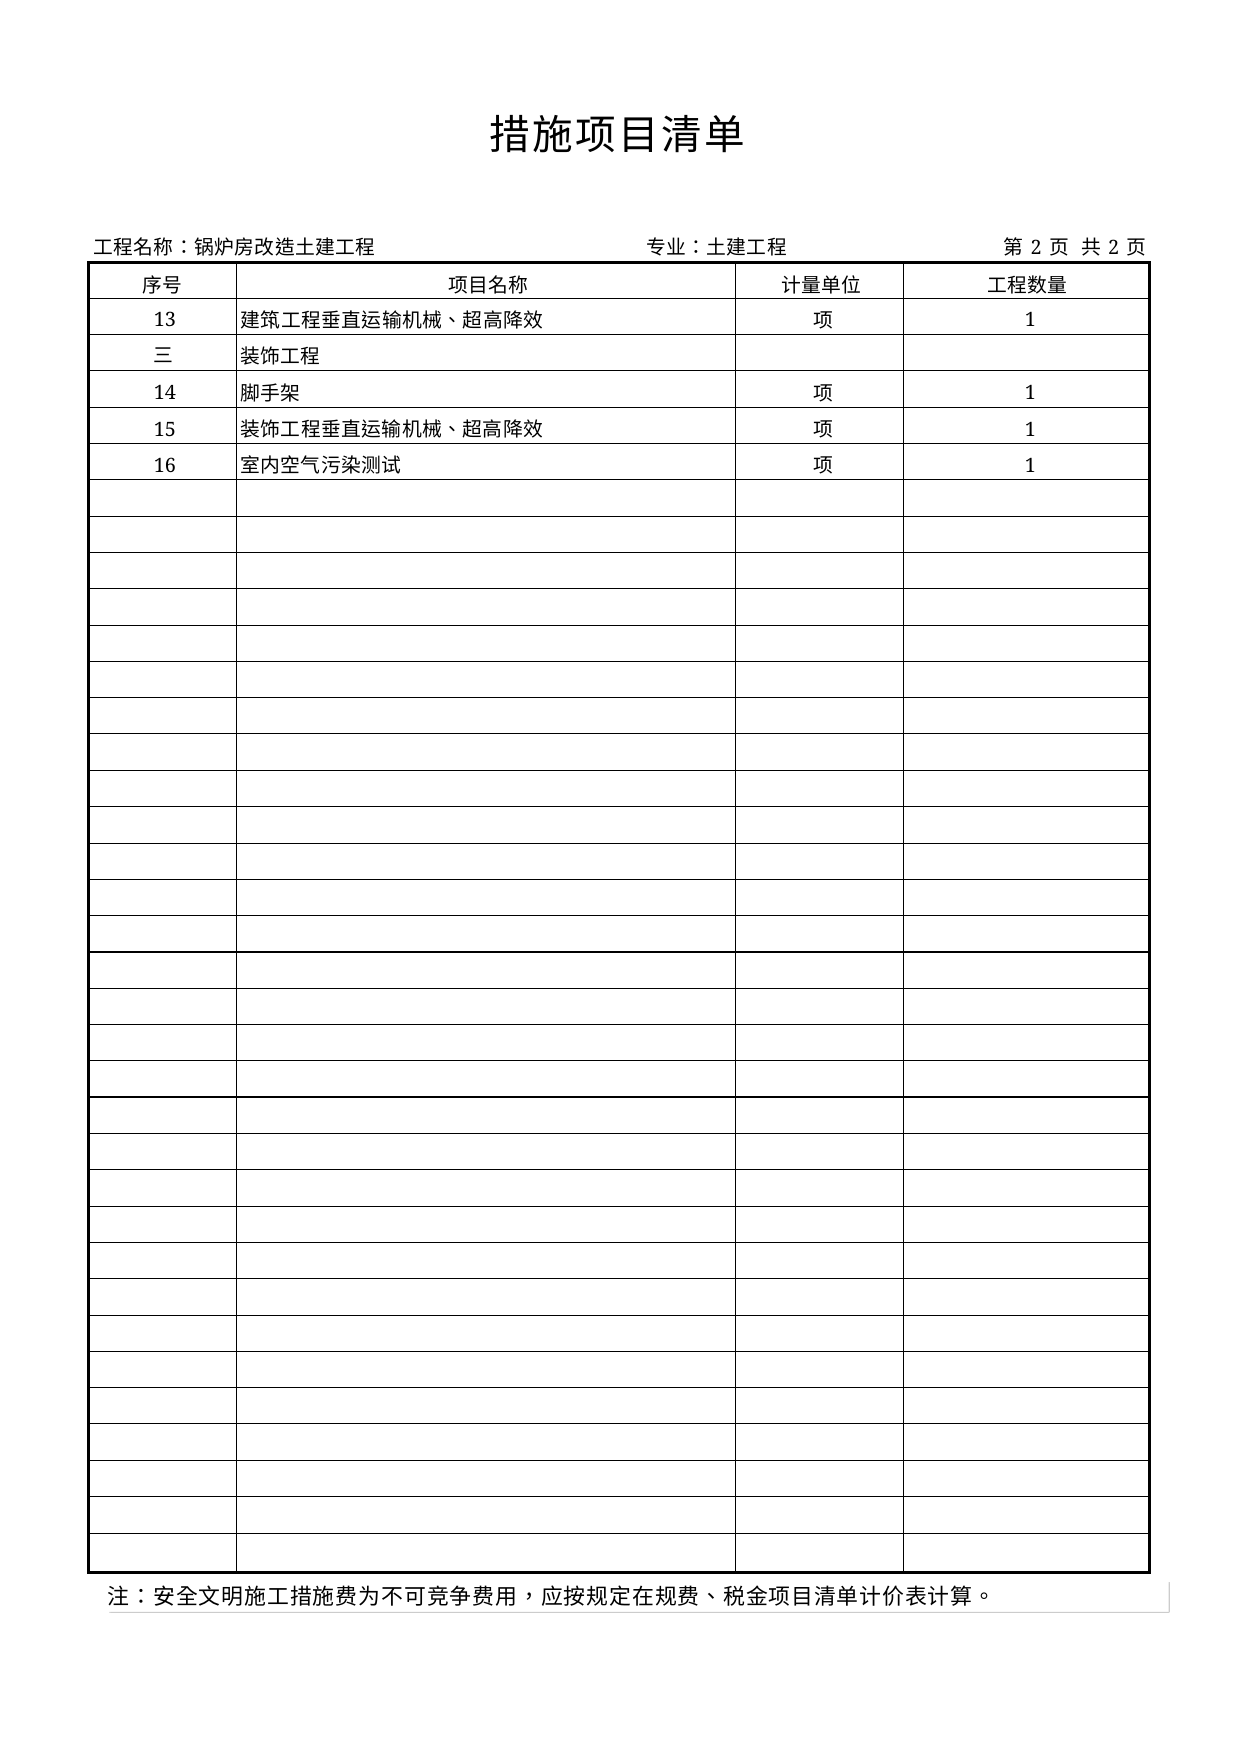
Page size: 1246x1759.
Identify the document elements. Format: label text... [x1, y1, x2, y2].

table_cell 项 [736, 371, 903, 407]
table_cell [90, 662, 236, 697]
table_cell [904, 1461, 1148, 1496]
table_cell [90, 1388, 236, 1423]
table_cell [237, 916, 735, 951]
table_cell [736, 698, 903, 733]
table_cell [736, 1497, 903, 1532]
table_cell [736, 1061, 903, 1096]
table_cell [904, 662, 1148, 697]
table_cell [237, 553, 735, 588]
table_cell [904, 1352, 1148, 1387]
table_cell [90, 989, 236, 1024]
table_cell [904, 1170, 1148, 1206]
table_cell [237, 1316, 735, 1351]
table_cell [736, 953, 903, 988]
table_cell [736, 1243, 903, 1278]
table_cell [90, 844, 236, 879]
table_cell [237, 1497, 735, 1532]
table_cell [904, 1061, 1148, 1096]
table_cell [237, 989, 735, 1024]
table_cell [736, 662, 903, 697]
table_cell [90, 1243, 236, 1278]
table_cell [904, 335, 1148, 370]
table_cell [736, 1534, 903, 1571]
table_cell [90, 953, 236, 988]
table_cell [904, 589, 1148, 624]
table_cell [904, 734, 1148, 770]
table_cell [736, 1170, 903, 1206]
table_cell [736, 335, 903, 370]
table_cell [90, 589, 236, 624]
table_cell [736, 1207, 903, 1242]
table_cell [736, 1352, 903, 1387]
table_cell [237, 1061, 735, 1096]
table_cell 建筑工程垂直运输机械、超高降效 [237, 299, 735, 334]
table_cell [90, 698, 236, 733]
table_cell 脚手架 [237, 371, 735, 407]
table_cell [237, 880, 735, 915]
picture [109, 1582, 1171, 1614]
table_cell 1 [904, 408, 1148, 443]
table_cell [237, 771, 735, 806]
table_cell [736, 771, 903, 806]
table_cell [736, 1279, 903, 1314]
table_cell [237, 1388, 735, 1423]
table_cell [90, 1279, 236, 1314]
table_cell 装饰工程 [237, 335, 735, 370]
table_cell [736, 989, 903, 1024]
table_cell [736, 480, 903, 516]
table_cell [736, 1424, 903, 1459]
table_cell [237, 1025, 735, 1060]
table_cell [736, 1025, 903, 1060]
table_cell [736, 807, 903, 842]
table_cell 装饰工程垂直运输机械、超高降效 [237, 408, 735, 443]
table_cell [904, 1388, 1148, 1423]
table_cell [736, 1388, 903, 1423]
table_cell [237, 480, 735, 516]
table_cell [90, 1461, 236, 1496]
table_cell [90, 1170, 236, 1206]
table_cell [90, 1207, 236, 1242]
table_cell [237, 734, 735, 770]
table_cell [90, 553, 236, 588]
table_cell [904, 844, 1148, 879]
table_cell [736, 916, 903, 951]
table_cell [237, 953, 735, 988]
table_cell [90, 1497, 236, 1532]
table_cell [237, 1098, 735, 1133]
table_cell [237, 1279, 735, 1314]
table_cell [904, 916, 1148, 951]
table_cell [736, 517, 903, 552]
table_cell 1 [904, 299, 1148, 334]
table_cell [90, 1316, 236, 1351]
table_cell [736, 1134, 903, 1169]
table_cell [736, 589, 903, 624]
table_header 计量单位 [736, 264, 903, 298]
table_cell [237, 1134, 735, 1169]
table_cell [904, 1025, 1148, 1060]
table_cell [90, 1424, 236, 1459]
table_cell [904, 1424, 1148, 1459]
table_cell 14 [90, 371, 236, 407]
table_cell [736, 1461, 903, 1496]
table_cell [90, 626, 236, 661]
table_cell [904, 1134, 1148, 1169]
table_cell [237, 1352, 735, 1387]
table_cell [904, 771, 1148, 806]
table_cell [904, 880, 1148, 915]
table_header 工程数量 [904, 264, 1148, 298]
table_cell [90, 1025, 236, 1060]
table_cell [90, 1352, 236, 1387]
table_cell 室内空气污染测试 [237, 444, 735, 479]
table_cell [90, 480, 236, 516]
table_cell [736, 734, 903, 770]
table_cell 工程名称：锅炉房改造土建工程 [89, 174, 642, 259]
table_cell [904, 989, 1148, 1024]
table_cell 16 [90, 444, 236, 479]
table_cell [904, 480, 1148, 516]
table_cell [904, 698, 1148, 733]
table_cell [904, 807, 1148, 842]
table_cell [237, 807, 735, 842]
table_cell [904, 953, 1148, 988]
table_cell [736, 1098, 903, 1133]
table_cell [90, 1098, 236, 1133]
table_cell [237, 589, 735, 624]
table_cell [904, 1534, 1148, 1571]
table_cell [904, 1207, 1148, 1242]
table_cell [904, 1098, 1148, 1133]
table_cell [736, 844, 903, 879]
table_cell [736, 1316, 903, 1351]
table_cell [237, 662, 735, 697]
table_cell 1 [904, 444, 1148, 479]
table_cell 15 [90, 408, 236, 443]
table_cell [904, 626, 1148, 661]
table_cell [904, 517, 1148, 552]
table_cell [237, 844, 735, 879]
table_header 项目名称 [237, 264, 735, 298]
table_cell 13 [90, 299, 236, 334]
table_cell 专业：土建工程 [643, 174, 904, 259]
table_cell [237, 698, 735, 733]
table_cell 1 [904, 371, 1148, 407]
table_cell 项 [736, 299, 903, 334]
table_cell [237, 517, 735, 552]
table_cell [237, 1170, 735, 1206]
table_cell 第 2 页 共 2 页 [905, 174, 1149, 259]
table_cell 项 [736, 444, 903, 479]
table_cell [237, 1534, 735, 1571]
table_cell [736, 553, 903, 588]
table_cell [90, 1061, 236, 1096]
table_cell [237, 1207, 735, 1242]
table_cell [904, 1279, 1148, 1314]
table_cell [90, 1534, 236, 1571]
table_cell [237, 1243, 735, 1278]
table_cell [904, 1243, 1148, 1278]
table_cell [237, 1461, 735, 1496]
table_cell [904, 1316, 1148, 1351]
table_cell [237, 626, 735, 661]
table_cell [90, 1134, 236, 1169]
table_header 措施项目清单 [89, 89, 1149, 172]
table_cell 三 [90, 335, 236, 370]
table_cell [736, 626, 903, 661]
table_cell [90, 880, 236, 915]
table_cell [736, 880, 903, 915]
table_cell 项 [736, 408, 903, 443]
table_cell [90, 771, 236, 806]
table_cell [90, 517, 236, 552]
table_header 序号 [90, 264, 236, 298]
table_cell [904, 553, 1148, 588]
table_cell [237, 1424, 735, 1459]
table_cell [904, 1497, 1148, 1532]
table_cell [90, 807, 236, 842]
table_cell [90, 734, 236, 770]
table_cell [90, 916, 236, 951]
